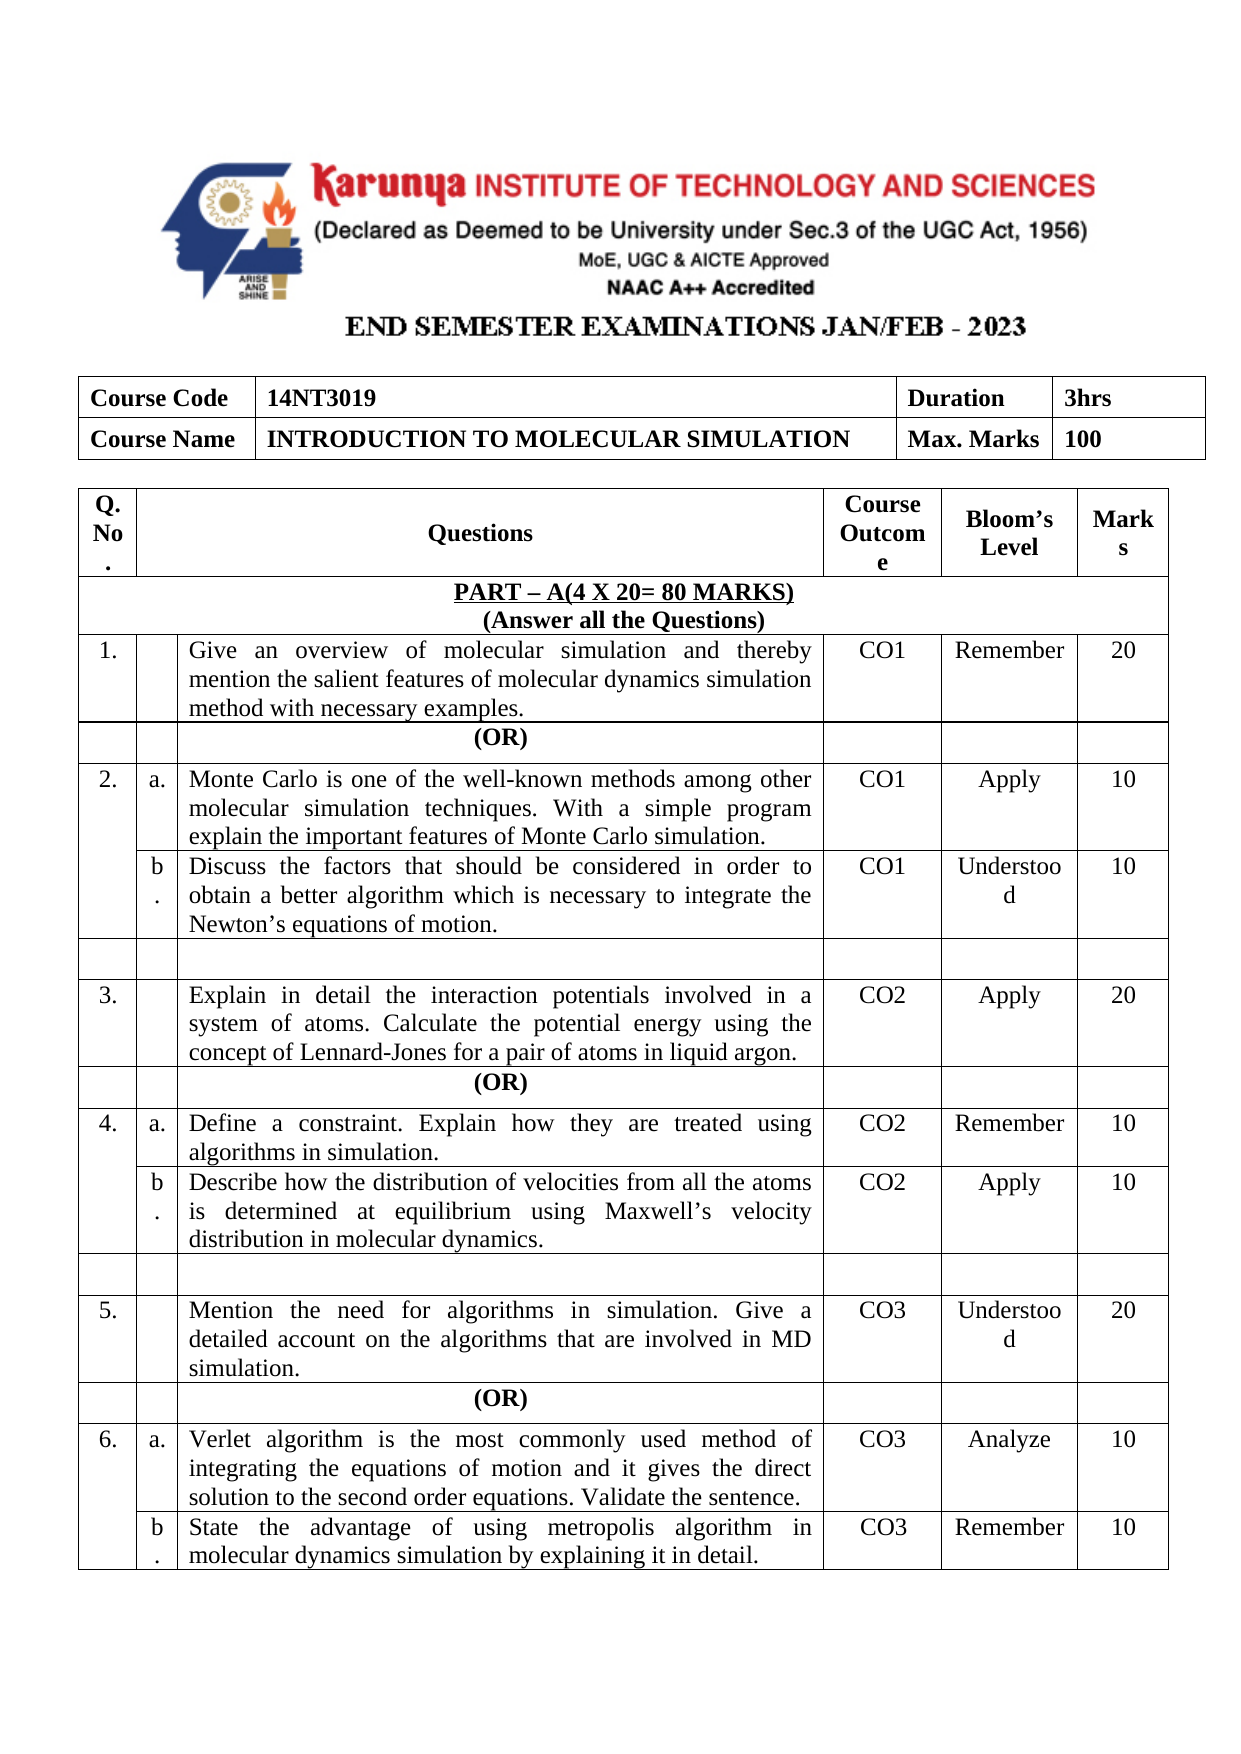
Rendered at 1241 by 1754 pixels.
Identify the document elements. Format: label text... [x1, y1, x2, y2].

table_cell CO3 [824, 1296, 941, 1382]
table_cell [79, 1383, 136, 1423]
table_cell Course Name [79, 418, 255, 458]
table_cell Understood [942, 851, 1077, 937]
table_header 3hrs [1053, 377, 1205, 417]
table_cell [137, 635, 177, 721]
table_cell Mention the need for algorithms in simulation. Give a detailed account on the algorithms that are involved in MD simulation. [178, 1296, 823, 1382]
table_cell b. [137, 851, 177, 937]
table_cell a. [137, 764, 177, 850]
table_cell [1078, 1254, 1168, 1294]
table_cell [137, 1067, 177, 1107]
table_cell b. [137, 1512, 177, 1569]
table_cell 20 [1078, 980, 1168, 1066]
table_cell CO3 [824, 1512, 941, 1569]
table_cell 10 [1078, 1109, 1168, 1166]
table_header Course Outcome [824, 489, 941, 576]
table_cell [824, 723, 941, 763]
table_cell [79, 1254, 136, 1294]
table_cell (OR) [178, 1067, 823, 1107]
table_cell b. [137, 1167, 177, 1253]
table_cell PART – A(4 X 20= 80 MARKS) (Answer all the Questions) [79, 577, 1168, 634]
table_cell Apply [942, 1167, 1077, 1253]
table_cell CO2 [824, 980, 941, 1066]
table_cell [824, 1254, 941, 1294]
table_cell [1078, 723, 1168, 763]
table_header Q. No. [79, 489, 136, 576]
table_cell [137, 939, 177, 979]
table_cell [178, 939, 823, 979]
table_cell [79, 1067, 136, 1107]
table_cell [1078, 1383, 1168, 1423]
table_cell Remember [942, 1109, 1077, 1166]
table_cell [1078, 1067, 1168, 1107]
table_cell Explain in detail the interaction potentials involved in a system of atoms. Calculate the potential energy using the concept of Lennard-Jones for a pair of atoms in liquid argon. [178, 980, 823, 1066]
table_cell Verlet algorithm is the most commonly used method of integrating the equations of motion and it gives the direct solution to the second order equations. Validate the sentence. [178, 1424, 823, 1511]
table_cell 10 [1078, 1424, 1168, 1511]
table_cell [942, 723, 1077, 763]
table_cell 20 [1078, 1296, 1168, 1382]
table_cell CO1 [824, 851, 941, 937]
table_cell Max. Marks [897, 418, 1052, 458]
table_cell Monte Carlo is one of the well-known methods among other molecular simulation techniques. With a simple program explain the important features of Monte Carlo simulation. [178, 764, 823, 850]
table_cell [137, 1383, 177, 1423]
table_cell CO1 [824, 635, 941, 721]
table_cell Discuss the factors that should be considered in order to obtain a better algorithm which is necessary to integrate the Newton’s equations of motion. [178, 851, 823, 937]
table_cell [137, 1296, 177, 1382]
table_header Marks [1078, 489, 1168, 576]
table_cell Give an overview of molecular simulation and thereby mention the salient features of molecular dynamics simulation method with necessary examples. [178, 635, 823, 721]
table_cell a. [137, 1109, 177, 1166]
table_header Course Code [79, 377, 255, 417]
table_cell State the advantage of using metropolis algorithm in molecular dynamics simulation by explaining it in detail. [178, 1512, 823, 1569]
table_header Duration [897, 377, 1052, 417]
table_cell [137, 1254, 177, 1294]
table_cell [942, 1254, 1077, 1294]
table_cell 5. [79, 1296, 136, 1382]
table_cell CO3 [824, 1424, 941, 1511]
table_cell CO2 [824, 1109, 941, 1166]
table_cell [942, 1383, 1077, 1423]
table_cell a. [137, 1424, 177, 1511]
table_cell Apply [942, 980, 1077, 1066]
table_header 14NT3019 [256, 377, 896, 417]
table_cell CO1 [824, 764, 941, 850]
table_cell (OR) [178, 723, 823, 763]
table_cell [824, 1067, 941, 1107]
table_cell 100 [1053, 418, 1205, 458]
table_cell Describe how the distribution of velocities from all the atoms is determined at equilibrium using Maxwell’s velocity distribution in molecular dynamics. [178, 1167, 823, 1253]
table_cell [137, 980, 177, 1066]
table_cell 6. [79, 1424, 136, 1569]
table_cell Remember [942, 635, 1077, 721]
table_cell 10 [1078, 1512, 1168, 1569]
table_header Questions [137, 489, 823, 576]
table_header Bloom’s Level [942, 489, 1077, 576]
table_cell Define a constraint. Explain how they are treated using algorithms in simulation. [178, 1109, 823, 1166]
table_cell 4. [79, 1109, 136, 1253]
table_cell [942, 1067, 1077, 1107]
table_cell Remember [942, 1512, 1077, 1569]
table_cell [137, 723, 177, 763]
table_cell (OR) [178, 1383, 823, 1423]
table_cell 1. [79, 635, 136, 721]
table_cell 10 [1078, 851, 1168, 937]
table_cell [824, 1383, 941, 1423]
table_cell Analyze [942, 1424, 1077, 1511]
table_cell [79, 939, 136, 979]
table_cell Apply [942, 764, 1077, 850]
table_cell [79, 723, 136, 763]
table_cell INTRODUCTION TO MOLECULAR SIMULATION [256, 418, 896, 458]
table_cell 2. [79, 764, 136, 937]
table_cell [178, 1254, 823, 1294]
table_cell 3. [79, 980, 136, 1066]
table_cell [1078, 939, 1168, 979]
table_cell 10 [1078, 764, 1168, 850]
table_cell [942, 939, 1077, 979]
picture [155, 150, 1115, 347]
table_cell [824, 939, 941, 979]
table_cell 10 [1078, 1167, 1168, 1253]
table_cell 20 [1078, 635, 1168, 721]
table_cell Understood [942, 1296, 1077, 1382]
table_cell CO2 [824, 1167, 941, 1253]
